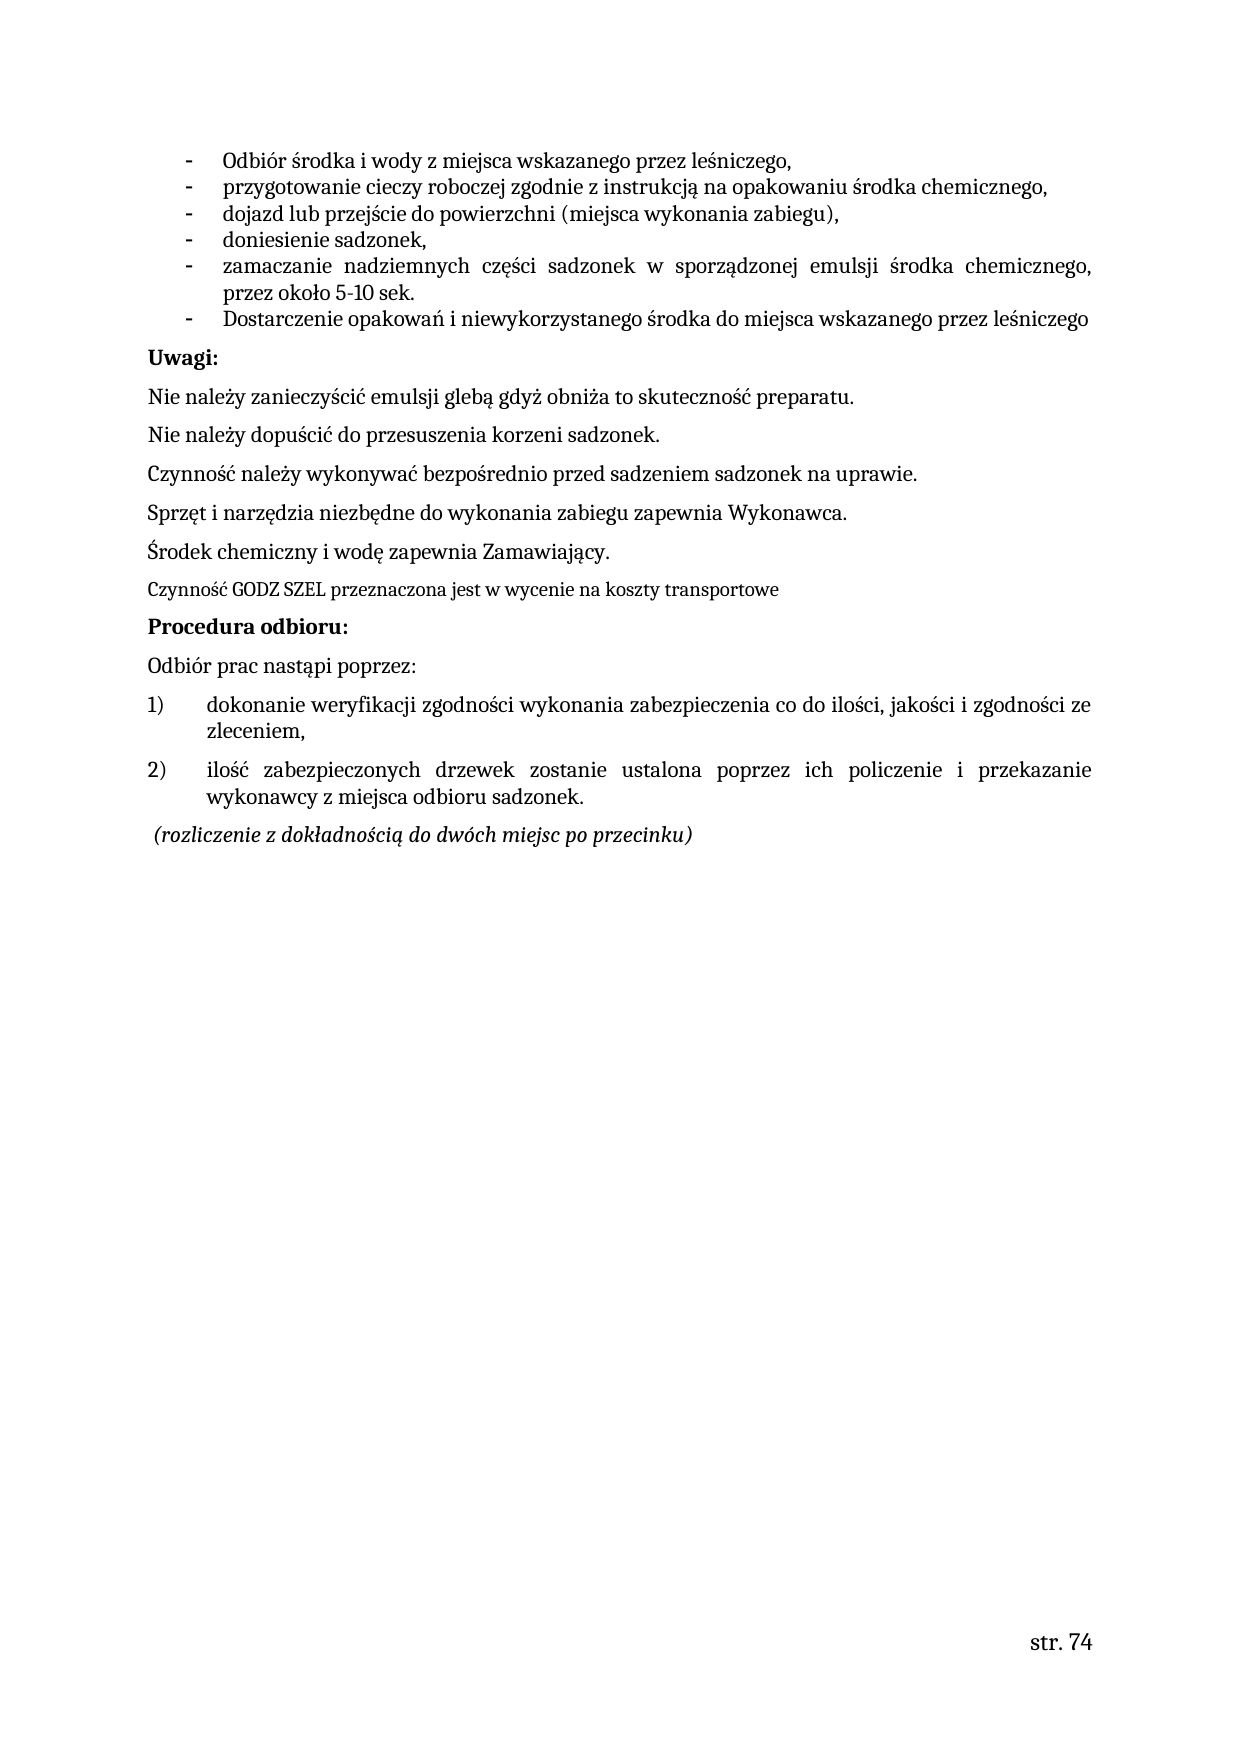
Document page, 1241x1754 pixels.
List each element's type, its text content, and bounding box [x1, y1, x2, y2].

text Nie należy zanieczyścić emulsji glebą gdyż obniża to skuteczność preparatu. [148, 383, 1093, 410]
list dokonanie weryfikacji zgodności wykonania zabezpieczenia co do ilości, jakości i zgodności ze zleceniem, [148, 692, 1093, 744]
list Dostarczenie opakowań i niewykorzystanego środka do miejsca wskazanego przez leśniczego [185, 306, 1093, 332]
text Odbiór prac nastąpi poprzez: [148, 653, 1093, 679]
text Środek chemiczny i wodę zapewnia Zamawiający. [148, 539, 1093, 565]
list doniesienie sadzonek, [185, 227, 1093, 253]
list dojazd lub przejście do powierzchni (miejsca wykonania zabiegu), [185, 200, 1093, 227]
text Sprzęt i narzędzia niezbędne do wykonania zabiegu zapewnia Wykonawca. [148, 500, 1093, 526]
text Procedura odbioru: [148, 614, 1093, 641]
text Uwagi: [148, 344, 1093, 371]
text Czynność GODZ SZEL przeznaczona jest w wycenie na koszty transportowe [148, 578, 1093, 602]
text Nie należy dopuścić do przesuszenia korzeni sadzonek. [148, 422, 1093, 449]
list zamaczanie nadziemnych części sadzonek w sporządzonej emulsji środka chemicznego, przez około 5-10 sek. [185, 253, 1093, 306]
text (rozliczenie z dokładnością do dwóch miejsc po przecinku) [148, 822, 1093, 849]
list Odbiór środka i wody z miejsca wskazanego przez leśniczego, [185, 148, 1093, 174]
text Czynność należy wykonywać bezpośrednio przed sadzeniem sadzonek na uprawie. [148, 461, 1093, 487]
list przygotowanie cieczy roboczej zgodnie z instrukcją na opakowaniu środka chemicznego, [185, 174, 1093, 200]
list ilość zabezpieczonych drzewek zostanie ustalona poprzez ich policzenie i przekazanie wykonawcy z miejsca odbioru sadzonek. [148, 757, 1093, 810]
